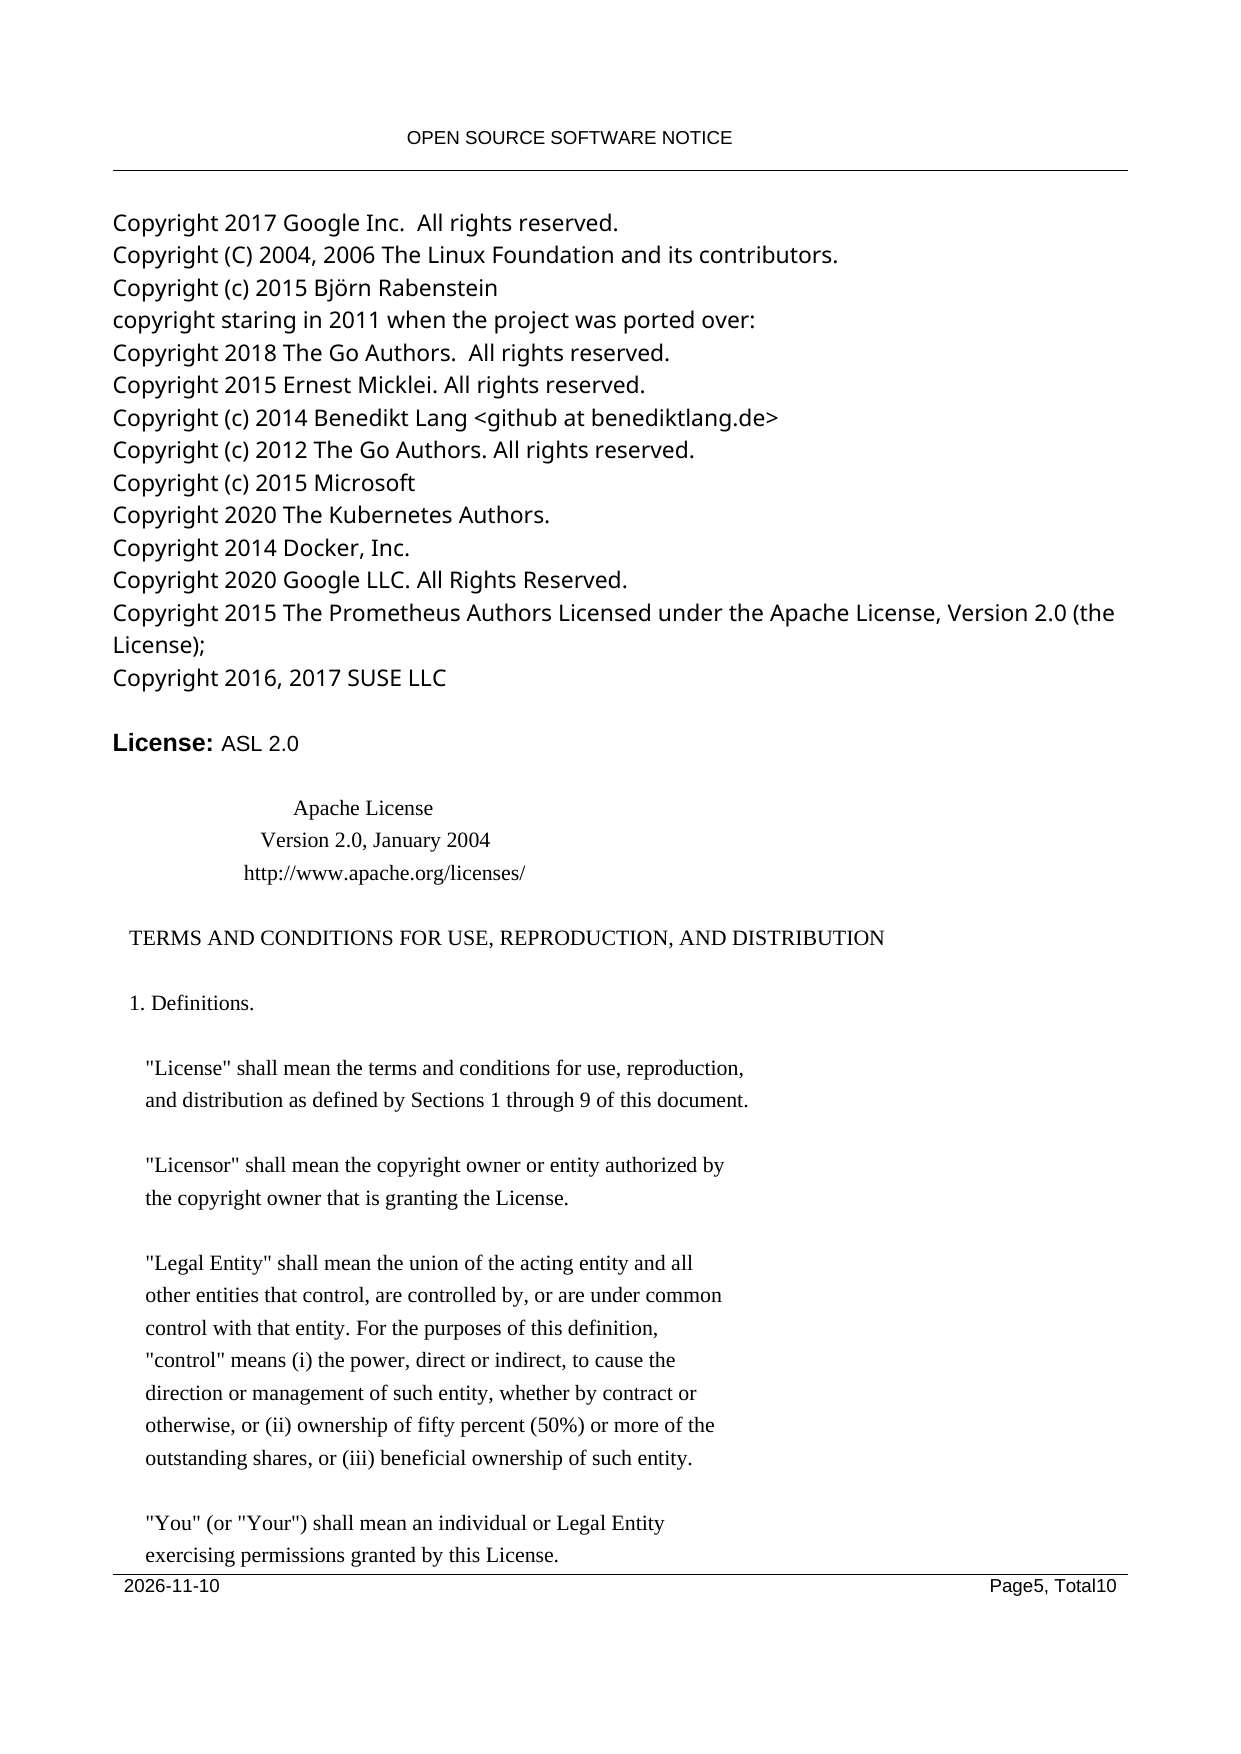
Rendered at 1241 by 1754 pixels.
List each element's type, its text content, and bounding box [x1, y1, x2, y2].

text License: ASL 2.0 [112, 726, 1128, 759]
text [112, 206, 1128, 726]
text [112, 759, 1128, 1571]
